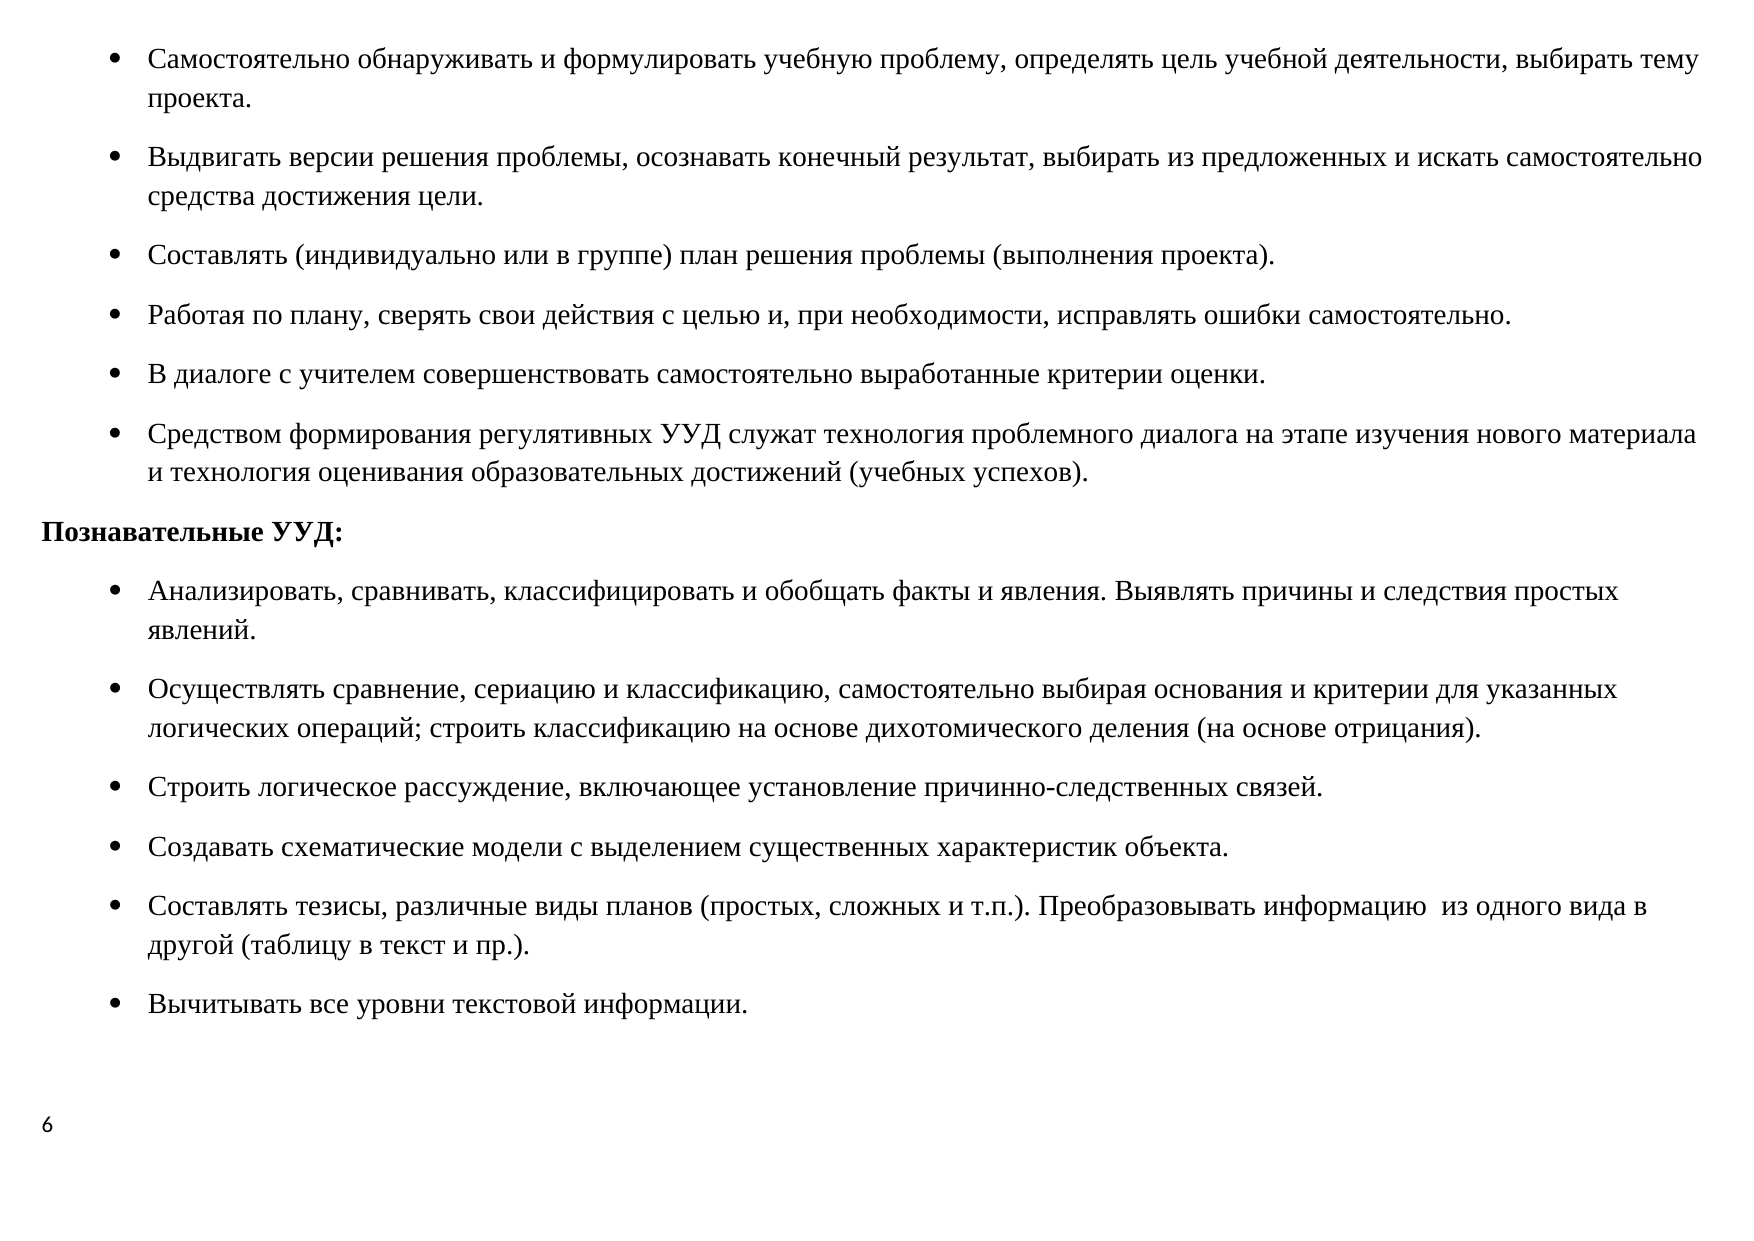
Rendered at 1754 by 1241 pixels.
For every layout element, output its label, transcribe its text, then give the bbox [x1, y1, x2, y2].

list В диалоге с учителем совершенствовать самостоятельно выработанные критерии оценки. [110, 356, 1713, 390]
list Выдвигать версии решения проблемы, осознавать конечный результат, выбирать из предложенных и искать самостоятельно средства достижения цели. [110, 139, 1713, 212]
list Работая по плану, сверять свои действия с целью и, при необходимости, исправлять ошибки самостоятельно. [110, 297, 1713, 331]
list Самостоятельно обнаруживать и формулировать учебную проблему, определять цель учебной деятельности, выбирать тему проекта. [110, 41, 1713, 113]
list Осуществлять сравнение, сериацию и классификацию, самостоятельно выбирая основания и критерии для указанных логических операций; строить классификацию на основе дихотомического деления (на основе отрицания). [110, 671, 1713, 743]
list Составлять тезисы, различные виды планов (простых, сложных и т.п.). Преобразовывать информацию из одного вида в другой (таблицу в текст и пр.). [110, 888, 1713, 960]
list Строить логическое рассуждение, включающее установление причинно-следственных связей. [110, 769, 1713, 803]
text Познавательные УУД: [41, 514, 1713, 547]
list Создавать схематические модели с выделением существенных характеристик объекта. [110, 829, 1713, 862]
list Средством формирования регулятивных УУД служат технология проблемного диалога на этапе изучения нового материала и технология оценивания образовательных достижений (учебных успехов). [110, 416, 1713, 488]
list Составлять (индивидуально или в группе) план решения проблемы (выполнения проекта). [110, 237, 1713, 271]
list Вычитывать все уровни текстовой информации. [110, 986, 1713, 1020]
list Анализировать, сравнивать, классифицировать и обобщать факты и явления. Выявлять причины и следствия простых явлений. [110, 573, 1713, 645]
